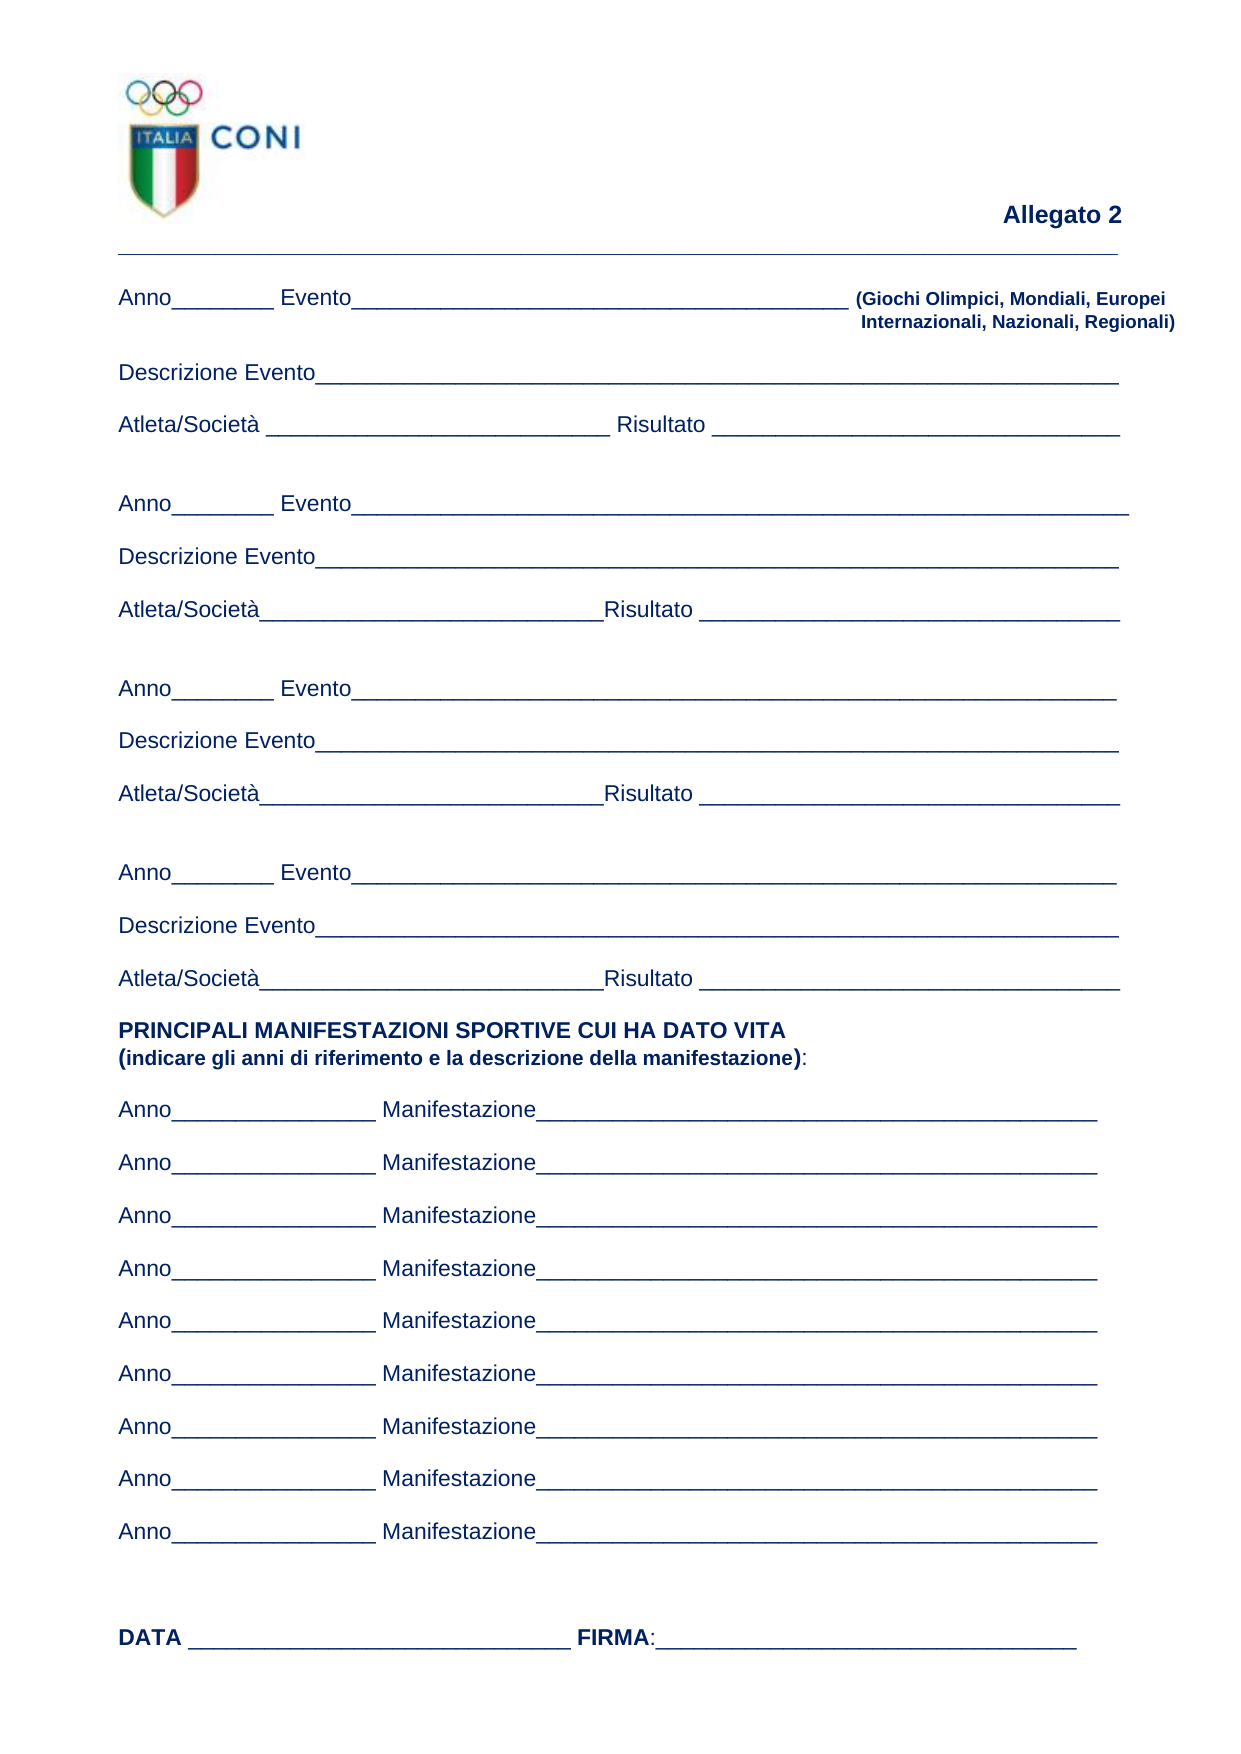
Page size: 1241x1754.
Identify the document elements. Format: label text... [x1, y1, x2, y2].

text Anno________________ Manifestazione____________________________________________ [118, 1360, 1122, 1386]
text Anno________________ Manifestazione____________________________________________ [118, 1413, 1122, 1439]
text Descrizione Evento_______________________________________________________________ [118, 727, 1122, 754]
picture [118, 73, 306, 224]
text Atleta/Società___________________________Risultato _________________________________ [118, 965, 1122, 991]
text Descrizione Evento_______________________________________________________________ [118, 358, 1122, 385]
text Atleta/Società ___________________________ Risultato ________________________________ [118, 411, 1122, 438]
text Internazionali, Nazionali, Regionali) [118, 311, 1181, 332]
text DATA ______________________________ FIRMA:_________________________________ [118, 1623, 1122, 1650]
text Anno________________ Manifestazione____________________________________________ [118, 1465, 1122, 1492]
text Anno________________ Manifestazione____________________________________________ [118, 1307, 1122, 1334]
text Anno________________ Manifestazione____________________________________________ [118, 1202, 1122, 1228]
text Anno________________ Manifestazione____________________________________________ [118, 1254, 1122, 1281]
text PRINCIPALI MANIFESTAZIONI SPORTIVE CUI HA DATO VITA [118, 1017, 1122, 1044]
text Atleta/Società___________________________Risultato _________________________________ [118, 780, 1122, 807]
text Anno________ Evento_____________________________________________________________ [118, 490, 1152, 517]
text (indicare gli anni di riferimento e la descrizione della manifestazione): [118, 1044, 1122, 1070]
text Anno________ Evento____________________________________________________________ [118, 675, 1152, 701]
text Descrizione Evento_______________________________________________________________ [118, 912, 1122, 938]
text Descrizione Evento_______________________________________________________________ [118, 543, 1122, 569]
text Anno________________ Manifestazione____________________________________________ [118, 1149, 1122, 1176]
text Anno________ Evento_______________________________________ (Giochi Olimpici, Mondiali, Europei [118, 284, 1181, 311]
text Anno________________ Manifestazione____________________________________________ [118, 1518, 1122, 1544]
text Anno________ Evento____________________________________________________________ [118, 859, 1152, 886]
text Atleta/Società___________________________Risultato _________________________________ [118, 596, 1122, 622]
text Anno________________ Manifestazione____________________________________________ [118, 1096, 1122, 1123]
